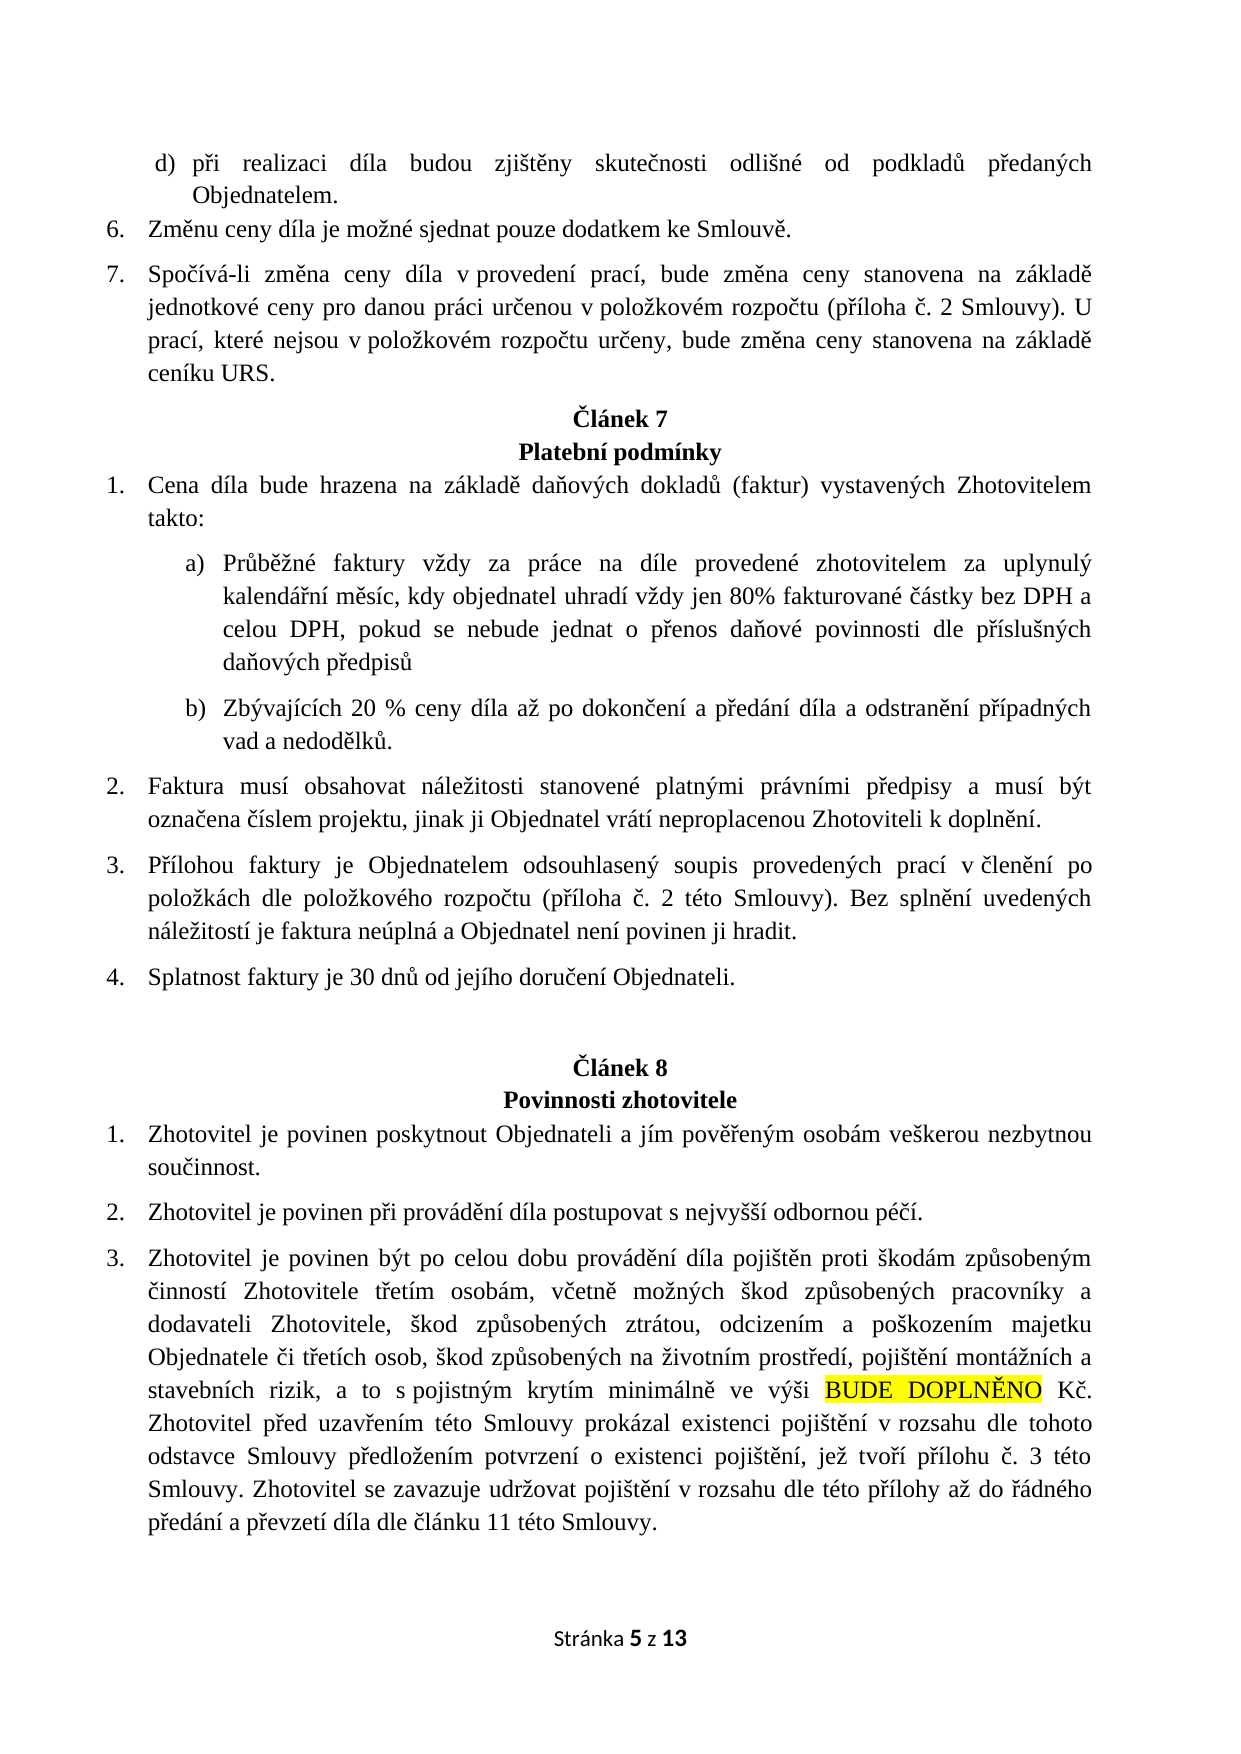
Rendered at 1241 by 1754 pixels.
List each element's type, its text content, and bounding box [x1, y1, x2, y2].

list Průběžné faktury vždy za práce na díle provedené zhotovitelem za uplynulý kalendářní měsíc, kdy objednatel uhradí vždy jen 80% fakturované částky bez DPH a celou DPH, pokud se nebude jednat o přenos daňové povinnosti dle příslušných daňových předpisů [185, 548, 1093, 676]
text Článek 8 [148, 1053, 1093, 1081]
list Zhotovitel je povinen poskytnout Objednateli a jím pověřeným osobám veškerou nezbytnou součinnost. [106, 1119, 1093, 1180]
list Spočívá-li změna ceny díla v provedení prací, bude změna ceny stanovena na základě jednotkové ceny pro danou práci určenou v položkovém rozpočtu (příloha č. 2 Smlouvy). U prací, které nejsou v položkovém rozpočtu určeny, bude změna ceny stanovena na základě ceníku URS. [106, 259, 1093, 387]
list Splatnost faktury je 30 dnů od jejího doručení Objednateli. [106, 962, 1093, 990]
list Zhotovitel je povinen při provádění díla postupovat s nejvyšší odbornou péčí. [106, 1197, 1093, 1226]
list Zhotovitel je povinen být po celou dobu provádění díla pojištěn proti škodám způsobeným činností Zhotovitele třetím osobám, včetně možných škod způsobených pracovníky a dodavateli Zhotovitele, škod způsobených ztrátou, odcizením a poškozením majetku Objednatele či třetích osob, škod způsobených na životním prostředí, pojištění montážních a stavebních rizik, a to s pojistným krytím minimálně ve výši BUDE DOPLNĚNO Kč. Zhotovitel před uzavřením této Smlouvy prokázal existenci pojištění v rozsahu dle tohoto odstavce Smlouvy předložením potvrzení o existenci pojištění, jež tvoří přílohu č. 3 této Smlouvy. Zhotovitel se zavazuje udržovat pojištění v rozsahu dle této přílohy až do řádného předání a převzetí díla dle článku 11 této Smlouvy. [106, 1243, 1093, 1536]
list Cena díla bude hrazena na základě daňových dokladů (faktur) vystavených Zhotovitelem takto: [106, 470, 1093, 532]
list Faktura musí obsahovat náležitosti stanovené platnými právními předpisy a musí být označena číslem projektu, jinak ji Objednatel vrátí neproplacenou Zhotoviteli k doplnění. [106, 771, 1093, 833]
text při realizaci díla budou zjištěny skutečnosti odlišné od podkladů předaných Objednatelem. [154, 148, 1093, 209]
list Zbývajících 20 % ceny díla až po dokončení a předání díla a odstranění případných vad a nedodělků. [185, 693, 1093, 755]
text Článek 7 [148, 404, 1093, 432]
text Platební podmínky [148, 437, 1093, 466]
list Změnu ceny díla je možné sjednat pouze dodatkem ke Smlouvě. [106, 214, 1093, 242]
list Přílohou faktury je Objednatelem odsouhlasený soupis provedených prací v členění po položkách dle položkového rozpočtu (příloha č. 2 této Smlouvy). Bez splnění uvedených náležitostí je faktura neúplná a Objednatel není povinen ji hradit. [106, 850, 1093, 945]
text Povinnosti zhotovitele [148, 1086, 1093, 1114]
